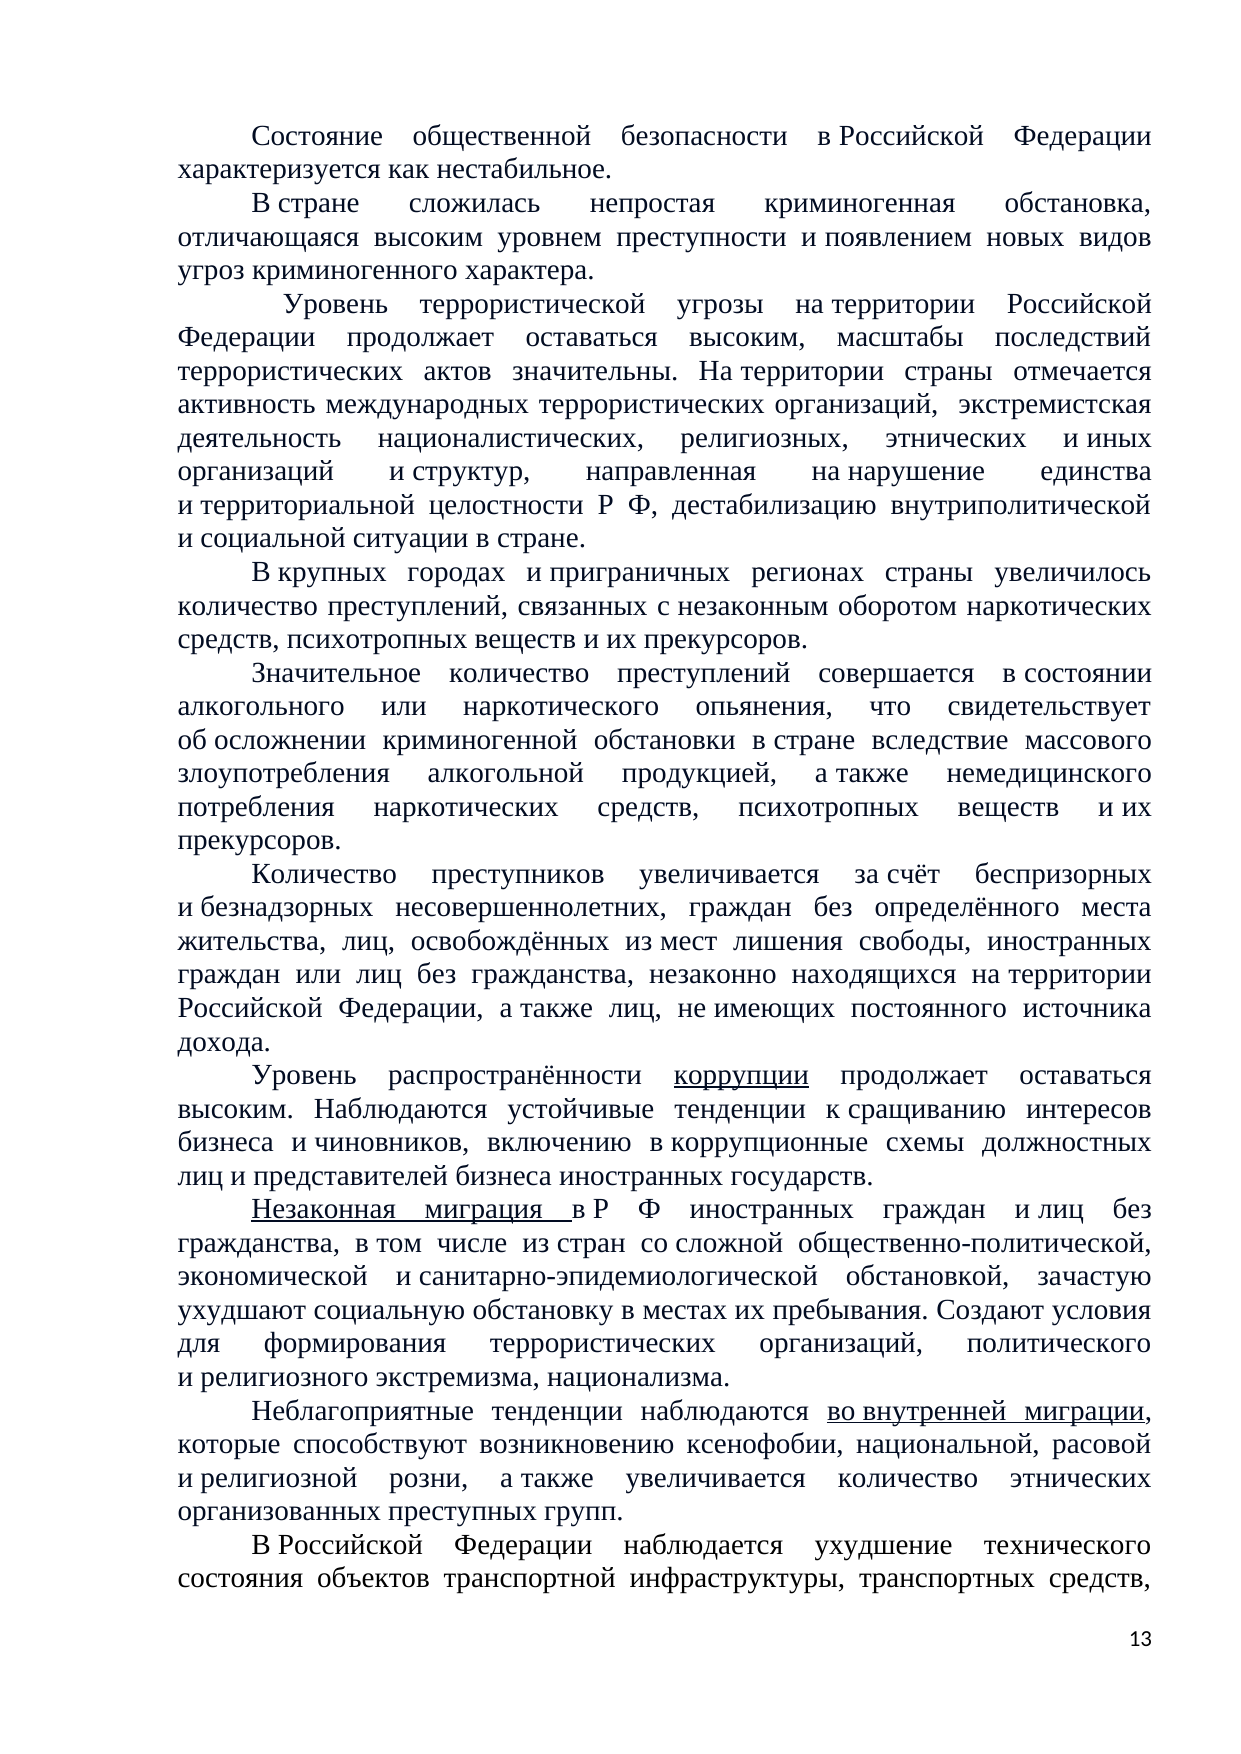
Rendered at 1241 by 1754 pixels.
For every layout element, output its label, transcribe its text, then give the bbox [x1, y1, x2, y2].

text В крупных городах и приграничных регионах страны увеличилось количество преступлений, связанных с незаконным оборотом наркотических средств, психотропных веществ и их прекурсоров. [177, 554, 1152, 655]
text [177, 1527, 1152, 1594]
text Уровень распространённости коррупции продолжает оставаться высоким. Наблюдаются устойчивые тенденции к сращиванию интересов бизнеса и чиновников, включению в коррупционные схемы должностных лиц и представителей бизнеса иностранных государств. [177, 1057, 1152, 1191]
text Состояние общественной безопасности в Российской Федерации характеризуется как нестабильное. [177, 118, 1152, 185]
text Значительное количество преступлений совершается в состоянии алкогольного или наркотического опьянения, что свидетельствует об осложнении криминогенной обстановки в стране вследствие массового злоупотребления алкогольной продукцией, а также немедицинского потребления наркотических средств, психотропных веществ и их прекурсоров. [177, 655, 1152, 856]
text Количество преступников увеличивается за счёт беспризорных и безнадзорных несовершеннолетних, граждан без определённого места жительства, лиц, освобождённых из мест лишения свободы, иностранных граждан или лиц без гражданства, незаконно находящихся на территории Российской Федерации, а также лиц, не имеющих постоянного источника дохода. [177, 856, 1152, 1057]
text Уровень террористической угрозы на территории Российской Федерации продолжает оставаться высоким, масштабы последствий террористических актов значительны. На территории страны отмечается активность международных террористических организаций, экстремистская деятельность националистических, религиозных, этнических и иных организаций и структур, направленная на нарушение единства и территориальной целостности Р Ф, дестабилизацию внутриполитической и социальной ситуации в стране. [177, 286, 1152, 554]
text Незаконная миграция в Р Ф иностранных граждан и лиц без гражданства, в том числе из стран со сложной общественно-политической, экономической и санитарно-эпидемиологической обстановкой, зачастую ухудшают социальную обстановку в местах их пребывания. Создают условия для формирования террористических организаций, политического и религиозного экстремизма, национализма. [177, 1191, 1152, 1393]
text В стране сложилась непростая криминогенная обстановка, отличающаяся высоким уровнем преступности и появлением новых видов угроз криминогенного характера. [177, 185, 1152, 286]
text Неблагоприятные тенденции наблюдаются во внутренней миграции, которые способствуют возникновению ксенофобии, национальной, расовой и религиозной розни, а также увеличивается количество этнических организованных преступных групп. [177, 1393, 1152, 1527]
